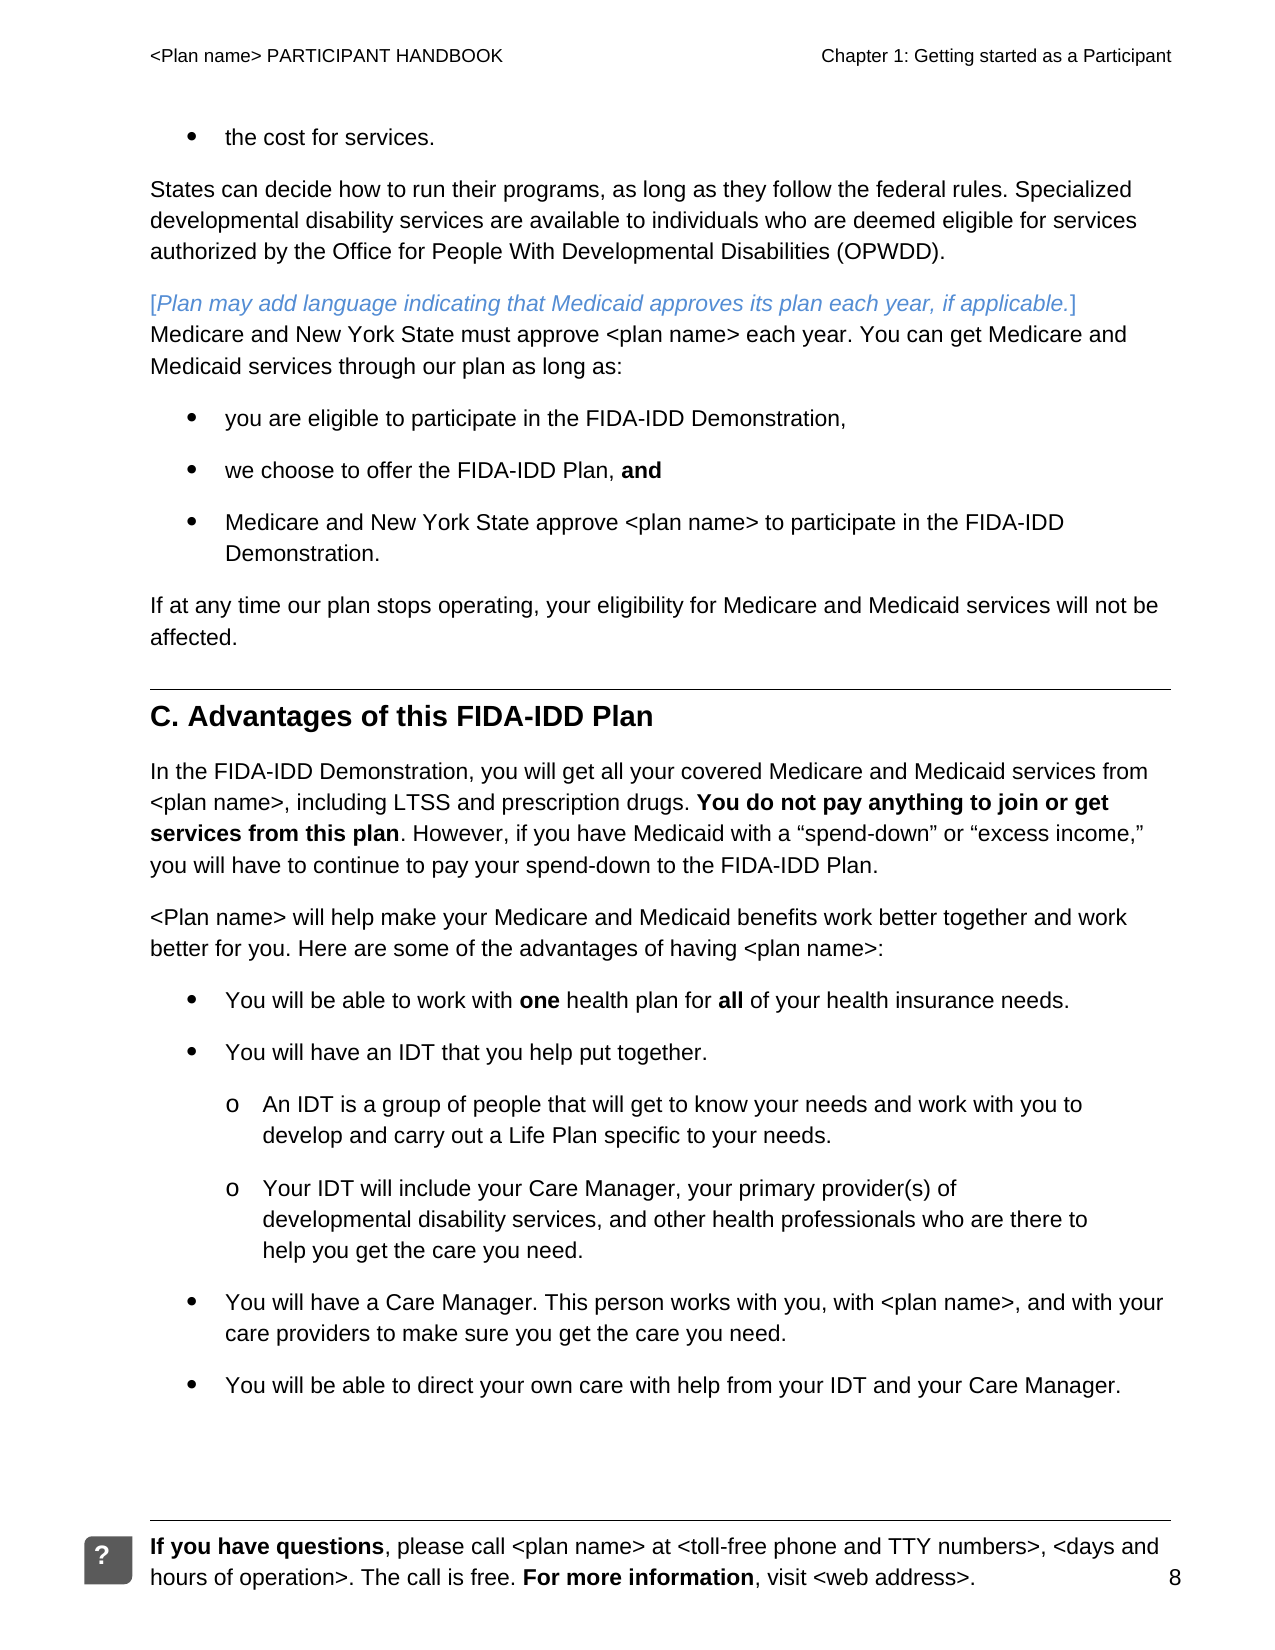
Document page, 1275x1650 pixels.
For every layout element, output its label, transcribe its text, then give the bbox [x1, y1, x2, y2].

list You will have a Care Manager. This person works with you, with <plan name>, and with your care providers to make sure you get the care you need. [187, 1286, 1171, 1348]
text States can decide how to run their programs, as long as they follow the federal rules. Specialized developmental disability services are available to individuals who are deemed eligible for services authorized by the Office for People With Developmental Disabilities (OPWDD). [150, 172, 1171, 266]
list the cost for services. [187, 120, 1171, 151]
list An IDT is a group of people that will get to know your needs and work with you to develop and carry out a Life Plan specific to your needs. [225, 1088, 1096, 1150]
list Your IDT will include your Care Manager, your primary provider(s) of developmental disability services, and other health professionals who are there to help you get the care you need. [225, 1171, 1096, 1265]
text [Plan may add language indicating that Medicaid approves its plan each year, if applicable.] Medicare and New York State must approve <plan name> each year. You can get Medicare and Medicaid services through our plan as long as: [150, 287, 1171, 380]
list we choose to offer the FIDA-IDD Plan, and [187, 453, 1171, 484]
list you are eligible to participate in the FIDA-IDD Demonstration, [187, 401, 1171, 432]
text If at any time our plan stops operating, your eligibility for Medicare and Medicaid services will not be affected. [150, 589, 1171, 651]
list You will be able to work with one health plan for all of your health insurance needs. [187, 983, 1171, 1015]
list Medicare and New York State approve <plan name> to participate in the FIDA-IDD Demonstration. [187, 505, 1171, 568]
text <Plan name> will help make your Medicare and Medicaid benefits work better together and work better for you. Here are some of the advantages of having <plan name>: [150, 900, 1171, 963]
list You will be able to direct your own care with help from your IDT and your Care Manager. [187, 1369, 1171, 1400]
text In the FIDA-IDD Demonstration, you will get all your covered Medicare and Medicaid services from <plan name>, including LTSS and prescription drugs. You do not pay anything to join or get services from this plan. However, if you have Medicaid with a “spend-down” or “excess income,” you will have to continue to pay your spend-down to the FIDA-IDD Plan. [150, 754, 1171, 879]
subtitle Advantages of this FIDA-IDD Plan [150, 690, 1171, 733]
list You will have an IDT that you help put together. [187, 1036, 1171, 1067]
